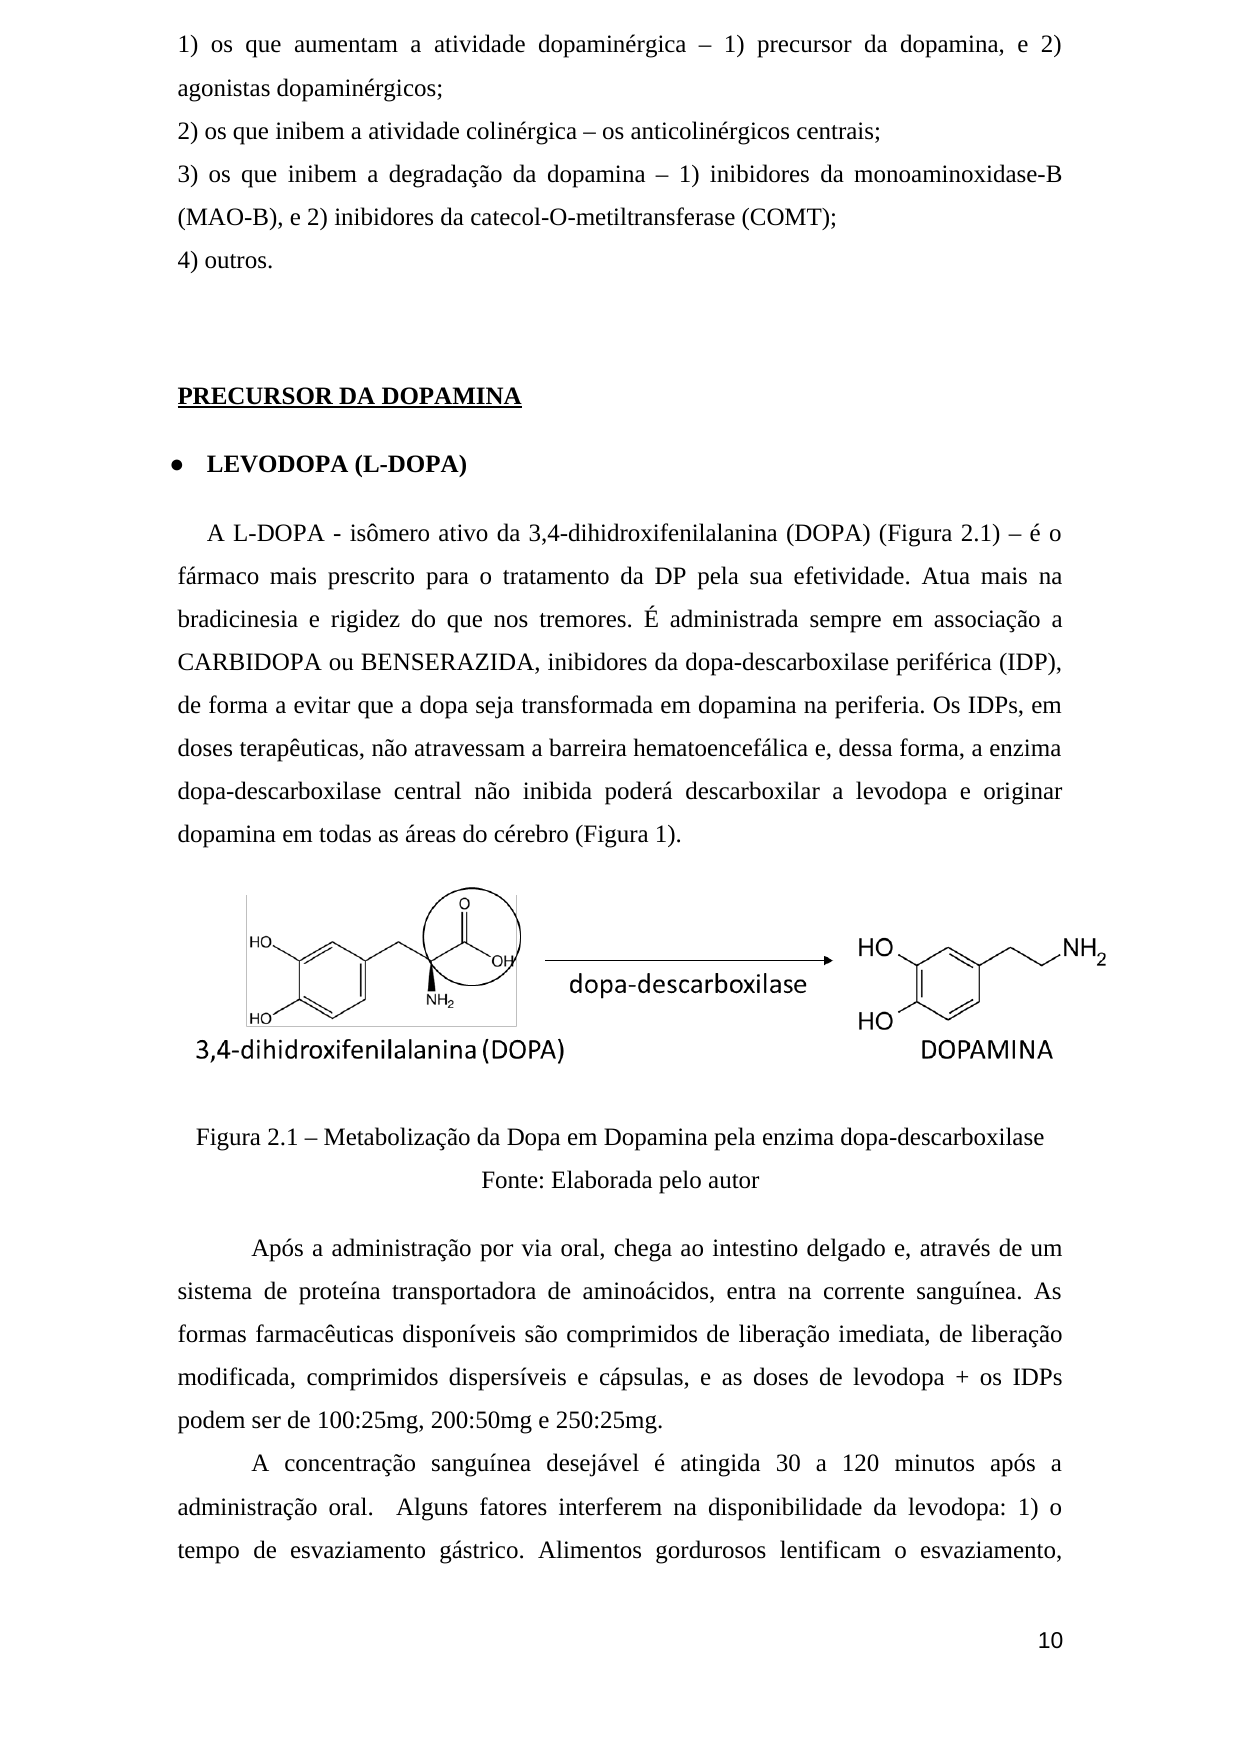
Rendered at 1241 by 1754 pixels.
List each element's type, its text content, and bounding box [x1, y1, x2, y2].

picture [177, 887, 1118, 1084]
text 3) os que inibem a degradação da dopamina – 1) inibidores da monoaminoxidase-B (MAO-B), e 2) inibidores da catecol-O-metiltransferase (COMT); [177, 159, 1063, 231]
text 1) os que aumentam a atividade dopaminérgica – 1) precursor da dopamina, e 2) agonistas dopaminérgicos; [177, 29, 1063, 101]
text Fonte: Elaborada pelo autor [177, 1165, 1063, 1193]
text 4) outros. [177, 245, 1063, 274]
text PRECURSOR DA DOPAMINA [177, 381, 1063, 410]
text Figura 2.1 – Metabolização da Dopa em Dopamina pela enzima dopa-descarboxilase [177, 1122, 1063, 1150]
text 2) os que inibem a atividade colinérgica – os anticolinérgicos centrais; [177, 116, 1063, 144]
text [177, 1448, 1063, 1563]
text A L-DOPA - isômero ativo da 3,4-dihidroxifenilalanina (DOPA) (Figura 2.1) – é o fármaco mais prescrito para o tratamento da DP pela sua efetividade. Atua mais na bradicinesia e rigidez do que nos tremores. É administrada sempre em associação a CARBIDOPA ou BENSERAZIDA, inibidores da dopa-descarboxilase periférica (IDP), de forma a evitar que a dopa seja transformada em dopamina na periferia. Os IDPs, em doses terapêuticas, não atravessam a barreira hematoencefálica e, dessa forma, a enzima dopa-descarboxilase central não inibida poderá descarboxilar a levodopa e originar dopamina em todas as áreas do cérebro (Figura 1). [177, 518, 1063, 848]
text Após a administração por via oral, chega ao intestino delgado e, através de um sistema de proteína transportadora de aminoácidos, entra na corrente sanguínea. As formas farmacêuticas disponíveis são comprimidos de liberação imediata, de liberação modificada, comprimidos dispersíveis e cápsulas, e as doses de levodopa + os IDPs podem ser de 100:25mg, 200:50mg e 250:25mg. [177, 1233, 1063, 1434]
list LEVODOPA (L-DOPA) [169, 449, 1063, 478]
